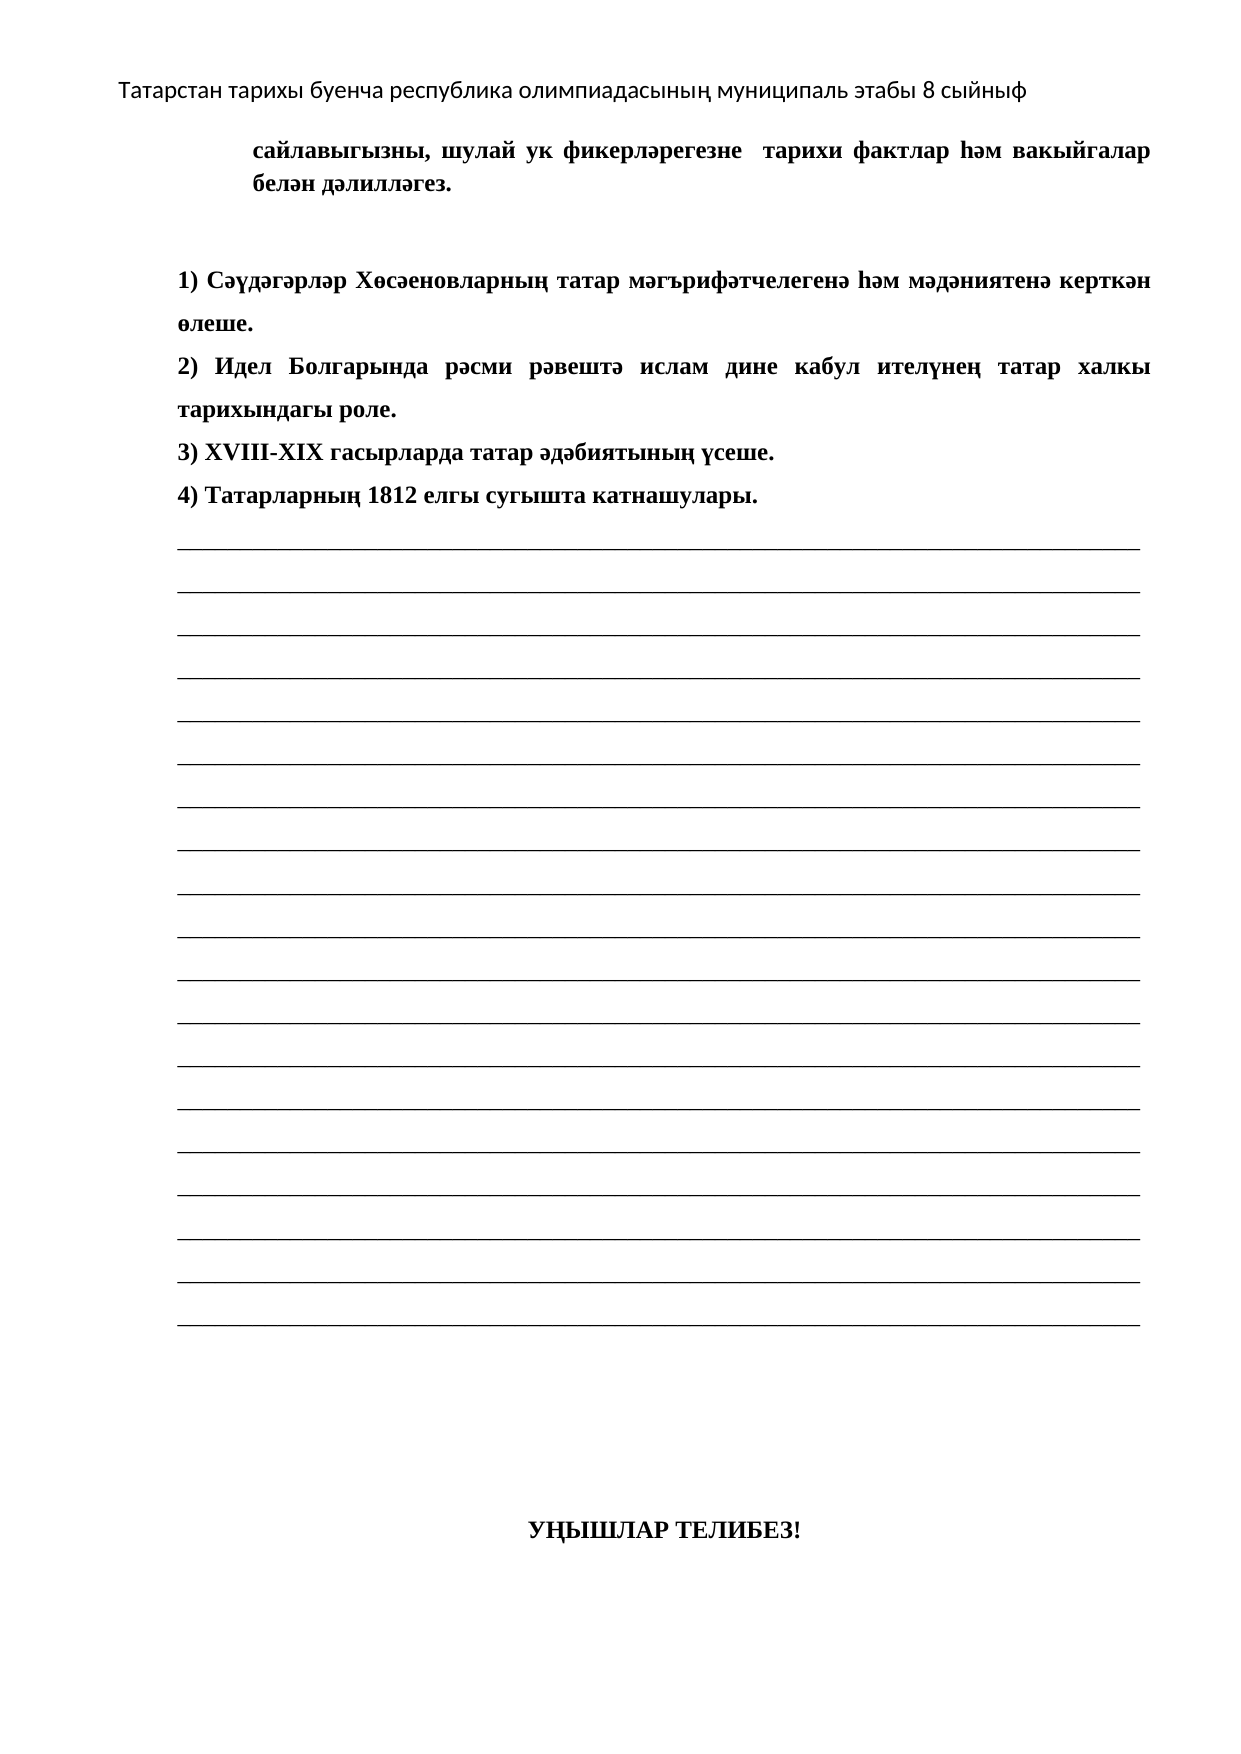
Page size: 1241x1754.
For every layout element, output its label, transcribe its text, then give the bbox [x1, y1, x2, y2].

text 2) Идел Болгарында рәсми рәвештә ислам дине кабул ителүнең татар халкы тарихындагы роле. [177, 351, 1152, 423]
text 4) Татарларның 1812 елгы сугышта катнашулары. [177, 481, 1152, 509]
text 1) Сәүдәгәрләр Хөсәеновларның татар мәгърифәтчелегенә һәм мәдәниятенә керткән өлеше. [177, 265, 1152, 337]
text _______________________________________________________________________________________________________________________________________________________________________________________________________________________________________________________________________________________________________________________________________________________________________________________________________________________________________________________________________________________________________________________________________________________________________________________________________________________________________________________________________________________________________________________________________________________________________________________________________________________________________________________________________________________________________________________________________________________________________________________________________________________________________________________________________________________________________________________________________________________________________________________________________________________________________________________________________________________________________________________________________________________________________________________________________________________________________________________________________________________________________________________ [177, 524, 1152, 1329]
text 3) XVIII-XIX гасырларда татар әдәбиятының үсеше. [177, 437, 1152, 466]
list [215, 135, 1152, 197]
text УҢЫШЛАР ТЕЛИБЕЗ! [177, 1516, 1152, 1544]
